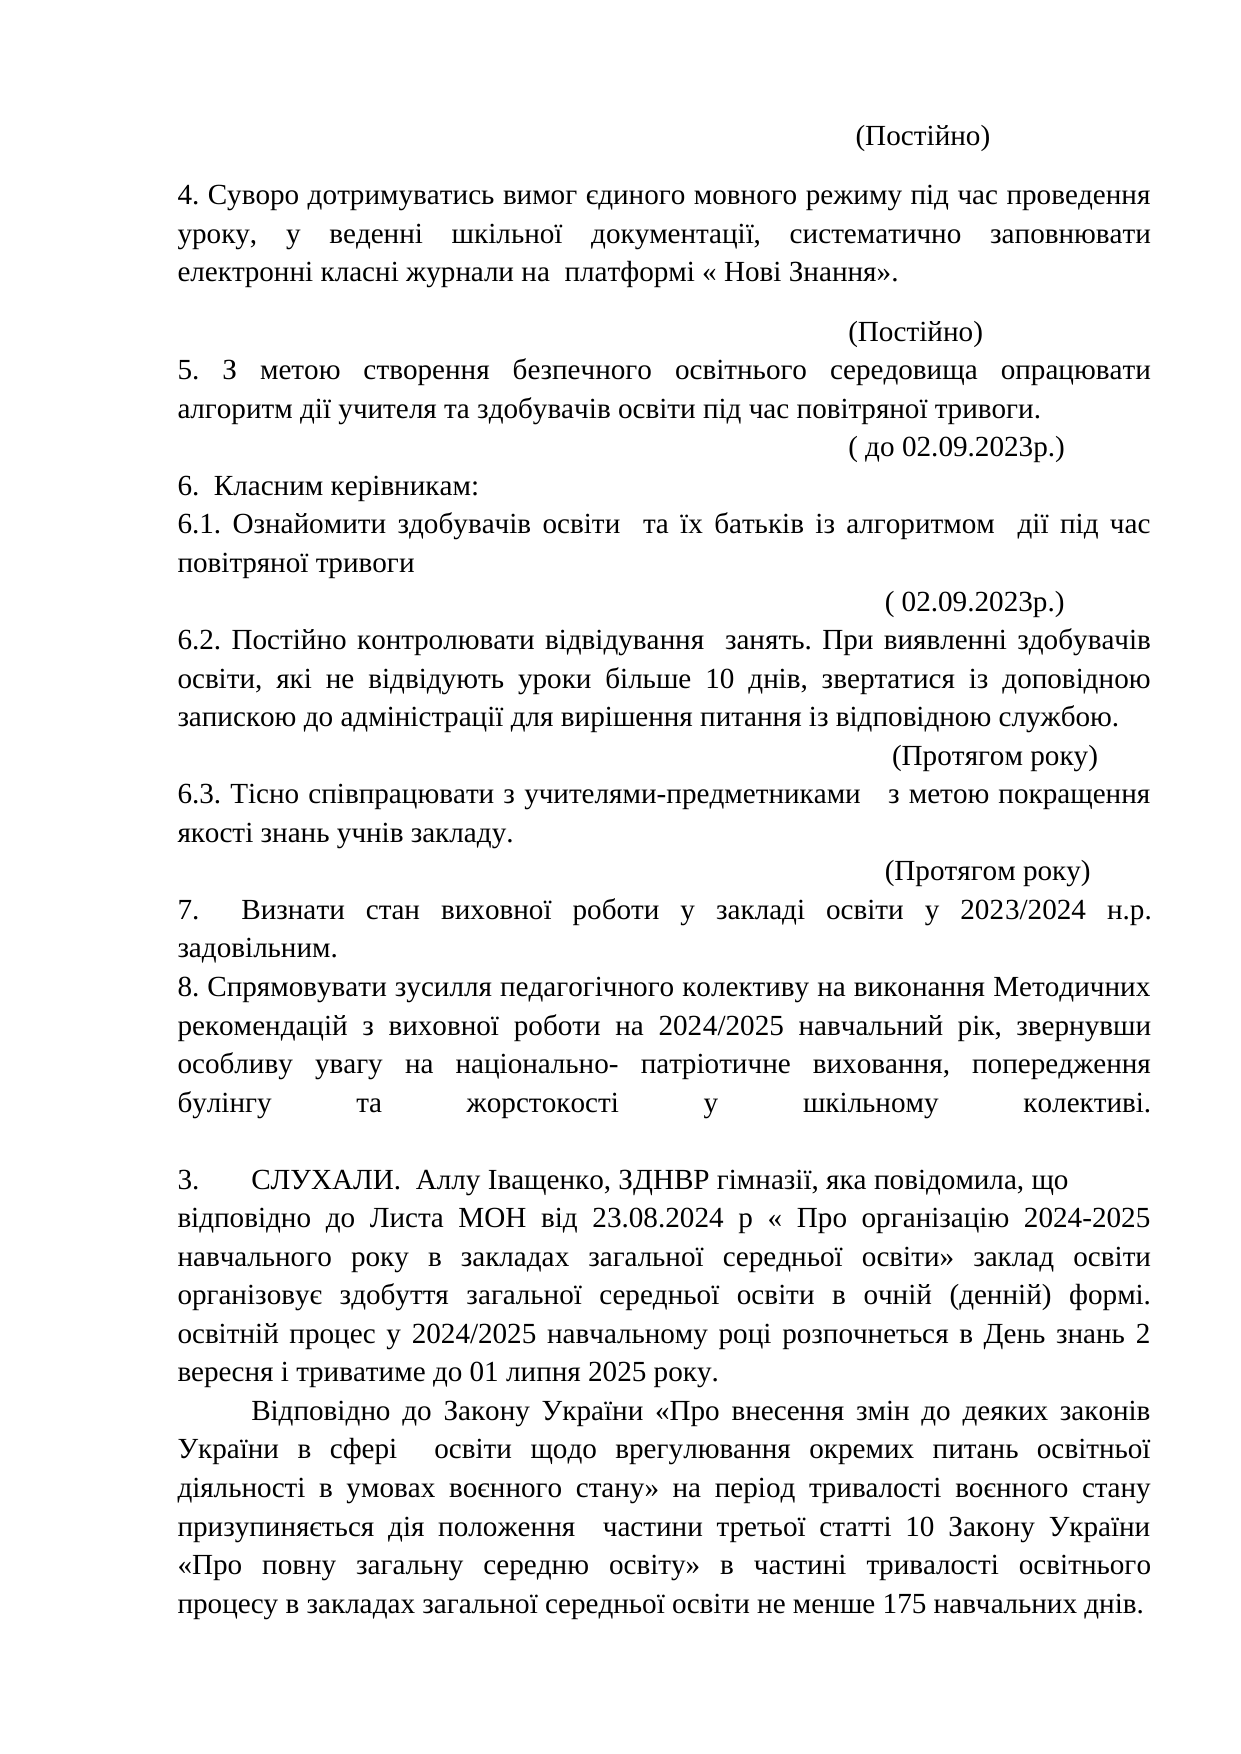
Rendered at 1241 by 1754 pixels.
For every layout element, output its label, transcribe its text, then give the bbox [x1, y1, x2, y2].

text 6.2. Постійно контролювати відвідування занять. При виявленні здобувачів освіти, які не відвідують уроки більше 10 днів, звертатися із доповідною запискою до адміністрації для вирішення питання із відповідною службою. [177, 622, 1152, 733]
text 8. Спрямовувати зусилля педагогічного колективу на виконання Методичних рекомендацій з виховної роботи на 2024/2025 навчальний рік, звернувши особливу увагу на національно- патріотичне виховання, попередження булінгу та жорстокості у шкільному колективі. [177, 969, 1152, 1157]
text (Постійно) [177, 118, 1152, 152]
text 6.1. Ознайомити здобувачів освіти та їх батьків із алгоритмом дії під час повітряної тривоги [177, 507, 1152, 579]
text 5. З метою створення безпечного освітнього середовища опрацювати алгоритм дії учителя та здобувачів освіти під час повітряної тривоги. [177, 352, 1152, 424]
text 7. Визнати стан виховної роботи у закладі освіти у 2023/2024 н.р. задовільним. [177, 892, 1152, 964]
text Відповідно до Закону України «Про внесення змін до деяких законів України в сфері освіти щодо врегулювання окремих питань освітньої діяльності в умовах воєнного стану» на період тривалості воєнного стану призупиняється дія положення частини третьої статті 10 Закону України «Про повну загальну середню освіту» в частині тривалості освітнього процесу в закладах загальної середньої освіти не менше 175 навчальних днів. [177, 1393, 1152, 1619]
text (Протягом року) [177, 738, 1152, 771]
text 3. СЛУХАЛИ. Аллу Іващенко, ЗДНВР гімназії, яка повідомила, що [177, 1162, 1152, 1195]
text ( до 02.09.2023р.) [177, 429, 1152, 463]
text (Протягом року) [177, 853, 1152, 887]
text 6.3. Тісно співпрацювати з учителями-предметниками з метою покращення якості знань учнів закладу. [177, 776, 1152, 848]
text відповідно до Листа МОН від 23.08.2024 р « Про організацію 2024-2025 навчального року в закладах загальної середньої освіти» заклад освіти організовує здобуття загальної середньої освіти в очній (денній) формі. освітній процес у 2024/2025 навчальному році розпочнеться в День знань 2 вересня і триватиме до 01 липня 2025 року. [177, 1200, 1152, 1388]
text 4. Суворо дотримуватись вимог єдиного мовного режиму під час проведення уроку, у веденні шкільної документації, систематично заповнювати електронні класні журнали на платформі « Нові Знання». [177, 177, 1152, 288]
text 6. Класним керівникам: [177, 468, 1152, 502]
text (Постійно) [177, 314, 1152, 347]
text ( 02.09.2023р.) [177, 584, 1152, 617]
